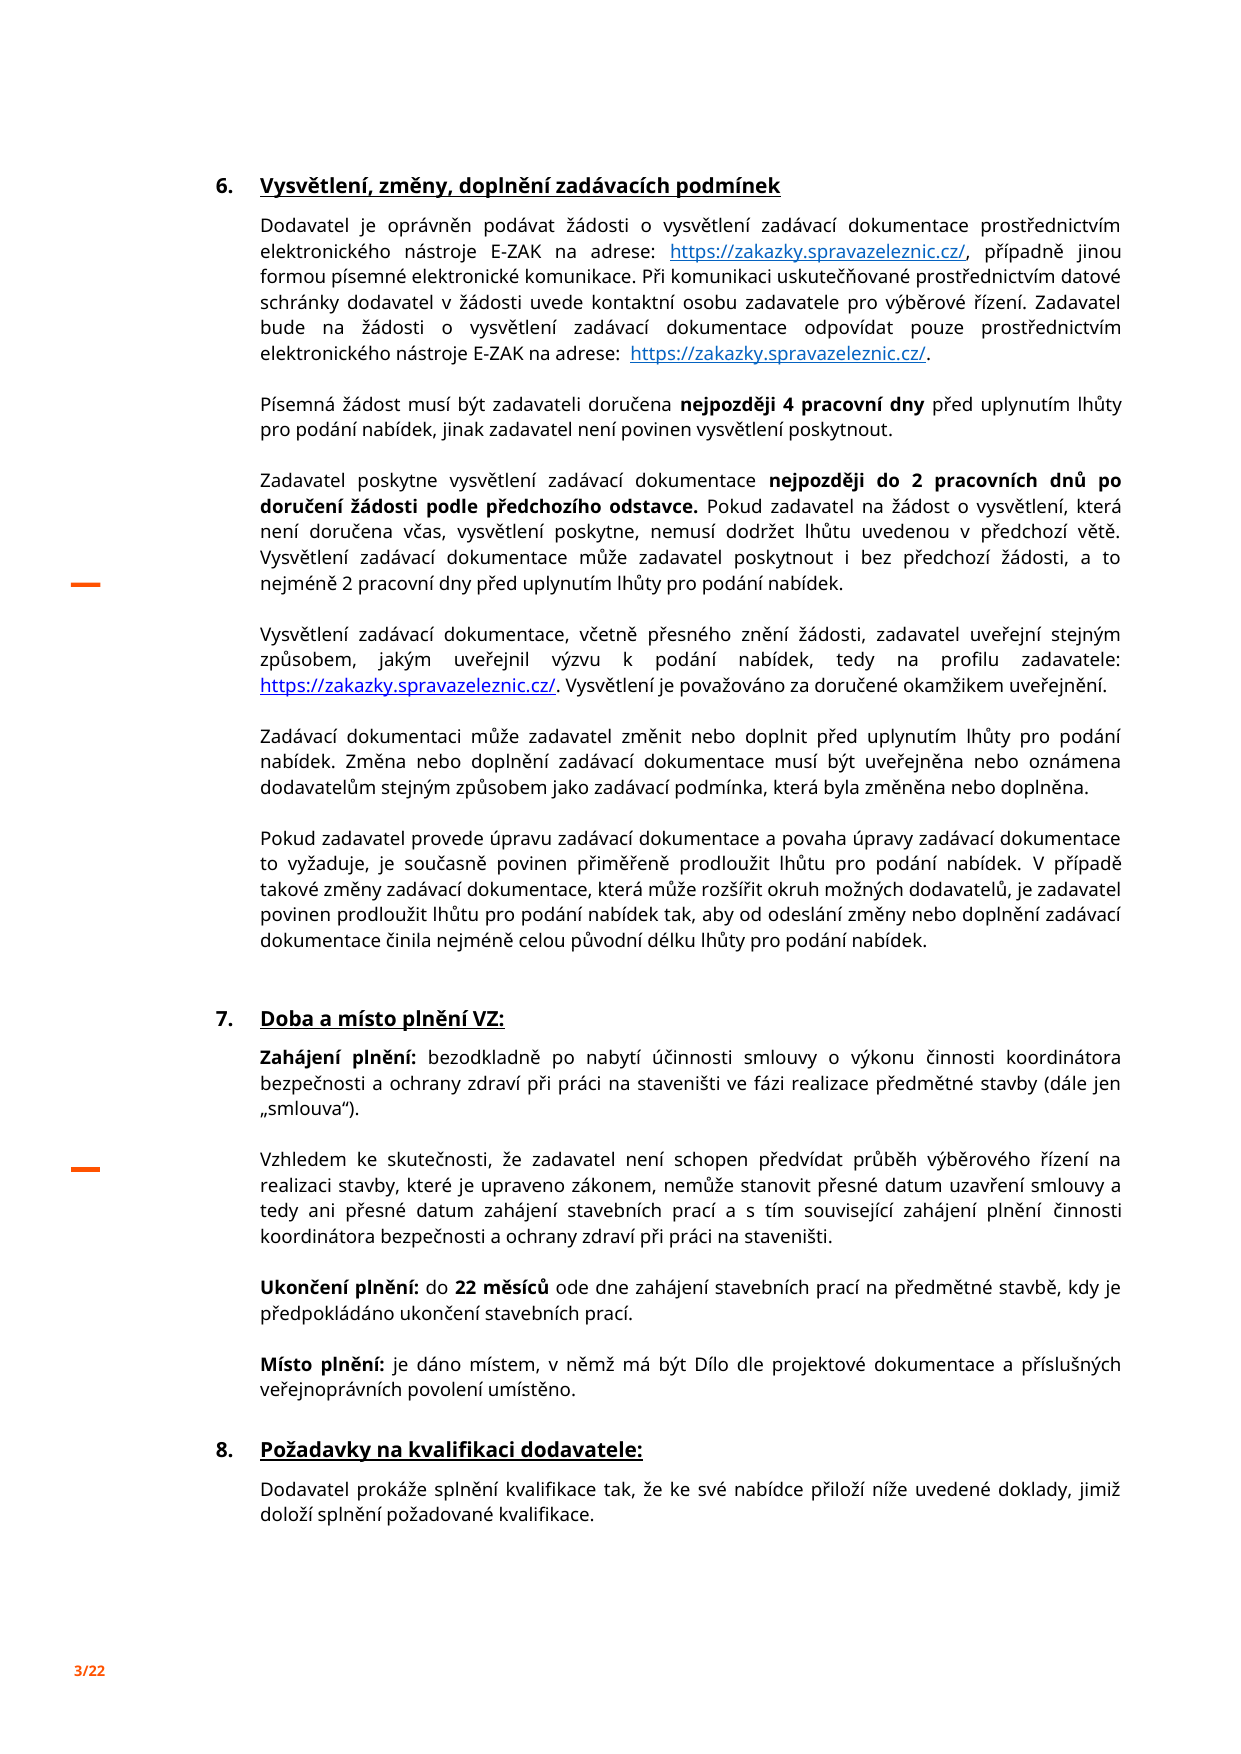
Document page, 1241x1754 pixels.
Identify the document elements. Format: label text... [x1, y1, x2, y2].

list Vysvětlení, změny, doplnění zadávacích podmínek [216, 172, 1122, 200]
text Místo plnění: je dáno místem, v němž má být Dílo dle projektové dokumentace a příslušných veřejnoprávních povolení umístěno. [260, 1351, 1122, 1402]
text Dodavatel je oprávněn podávat žádosti o vysvětlení zadávací dokumentace prostřednictvím elektronického nástroje E-ZAK na adrese: https://zakazky.spravazeleznic.cz/, případně jinou formou písemné elektronické komunikace. Při komunikaci uskutečňované prostřednictvím datové schránky dodavatel v žádosti uvede kontaktní osobu zadavatele pro výběrové řízení. Zadavatel bude na žádosti o vysvětlení zadávací dokumentace odpovídat pouze prostřednictvím elektronického nástroje E-ZAK na adrese: https://zakazky.spravazeleznic.cz/. [260, 213, 1122, 366]
text Dodavatel prokáže splnění kvalifikace tak, že ke své nabídce přiloží níže uvedené doklady, jimiž doloží splnění požadované kvalifikace. [260, 1476, 1122, 1527]
text Zahájení plnění: bezodkladně po nabytí účinnosti smlouvy o výkonu činnosti koordinátora bezpečnosti a ochrany zdraví při práci na staveništi ve fázi realizace předmětné stavby (dále jen „smlouva“). [260, 1045, 1122, 1121]
text Pokud zadavatel provede úpravu zadávací dokumentace a povaha úpravy zadávací dokumentace to vyžaduje, je současně povinen přiměřeně prodloužit lhůtu pro podání nabídek. V případě takové změny zadávací dokumentace, která může rozšířit okruh možných dodavatelů, je zadavatel povinen prodloužit lhůtu pro podání nabídek tak, aby od odeslání změny nebo doplnění zadávací dokumentace činila nejméně celou původní délku lhůty pro podání nabídek. [260, 825, 1122, 953]
text Písemná žádost musí být zadavateli doručena nejpozději 4 pracovní dny před uplynutím lhůty pro podání nabídek, jinak zadavatel není povinen vysvětlení poskytnout. [260, 391, 1122, 442]
text Vzhledem ke skutečnosti, že zadavatel není schopen předvídat průběh výběrového řízení na realizaci stavby, které je upraveno zákonem, nemůže stanovit přesné datum uzavření smlouvy a tedy ani přesné datum zahájení stavebních prací a s tím související zahájení plnění činnosti koordinátora bezpečnosti a ochrany zdraví při práci na staveništi. [260, 1147, 1122, 1249]
text Ukončení plnění: do 22 měsíců ode dne zahájení stavebních prací na předmětné stavbě, kdy je předpokládáno ukončení stavebních prací. [260, 1274, 1122, 1325]
text Zadávací dokumentaci může zadavatel změnit nebo doplnit před uplynutím lhůty pro podání nabídek. Změna nebo doplnění zadávací dokumentace musí být uveřejněna nebo oznámena dodavatelům stejným způsobem jako zadávací podmínka, která byla změněna nebo doplněna. [260, 723, 1122, 799]
text Zadavatel poskytne vysvětlení zadávací dokumentace nejpozději do 2 pracovních dnů po doručení žádosti podle předchozího odstavce. Pokud zadavatel na žádost o vysvětlení, která není doručena včas, vysvětlení poskytne, nemusí dodržet lhůtu uvedenou v předchozí větě. Vysvětlení zadávací dokumentace může zadavatel poskytnout i bez předchozí žádosti, a to nejméně 2 pracovní dny před uplynutím lhůty pro podání nabídek. [260, 468, 1122, 595]
list Doba a místo plnění VZ: [216, 1004, 1122, 1032]
list Požadavky na kvalifikaci dodavatele: [216, 1435, 1122, 1464]
text Vysvětlení zadávací dokumentace, včetně přesného znění žádosti, zadavatel uveřejní stejným způsobem, jakým uveřejnil výzvu k podání nabídek, tedy na profilu zadavatele: https://zakazky.spravazeleznic.cz/. Vysvětlení je považováno za doručené okamžikem uveřejnění. [260, 621, 1122, 697]
